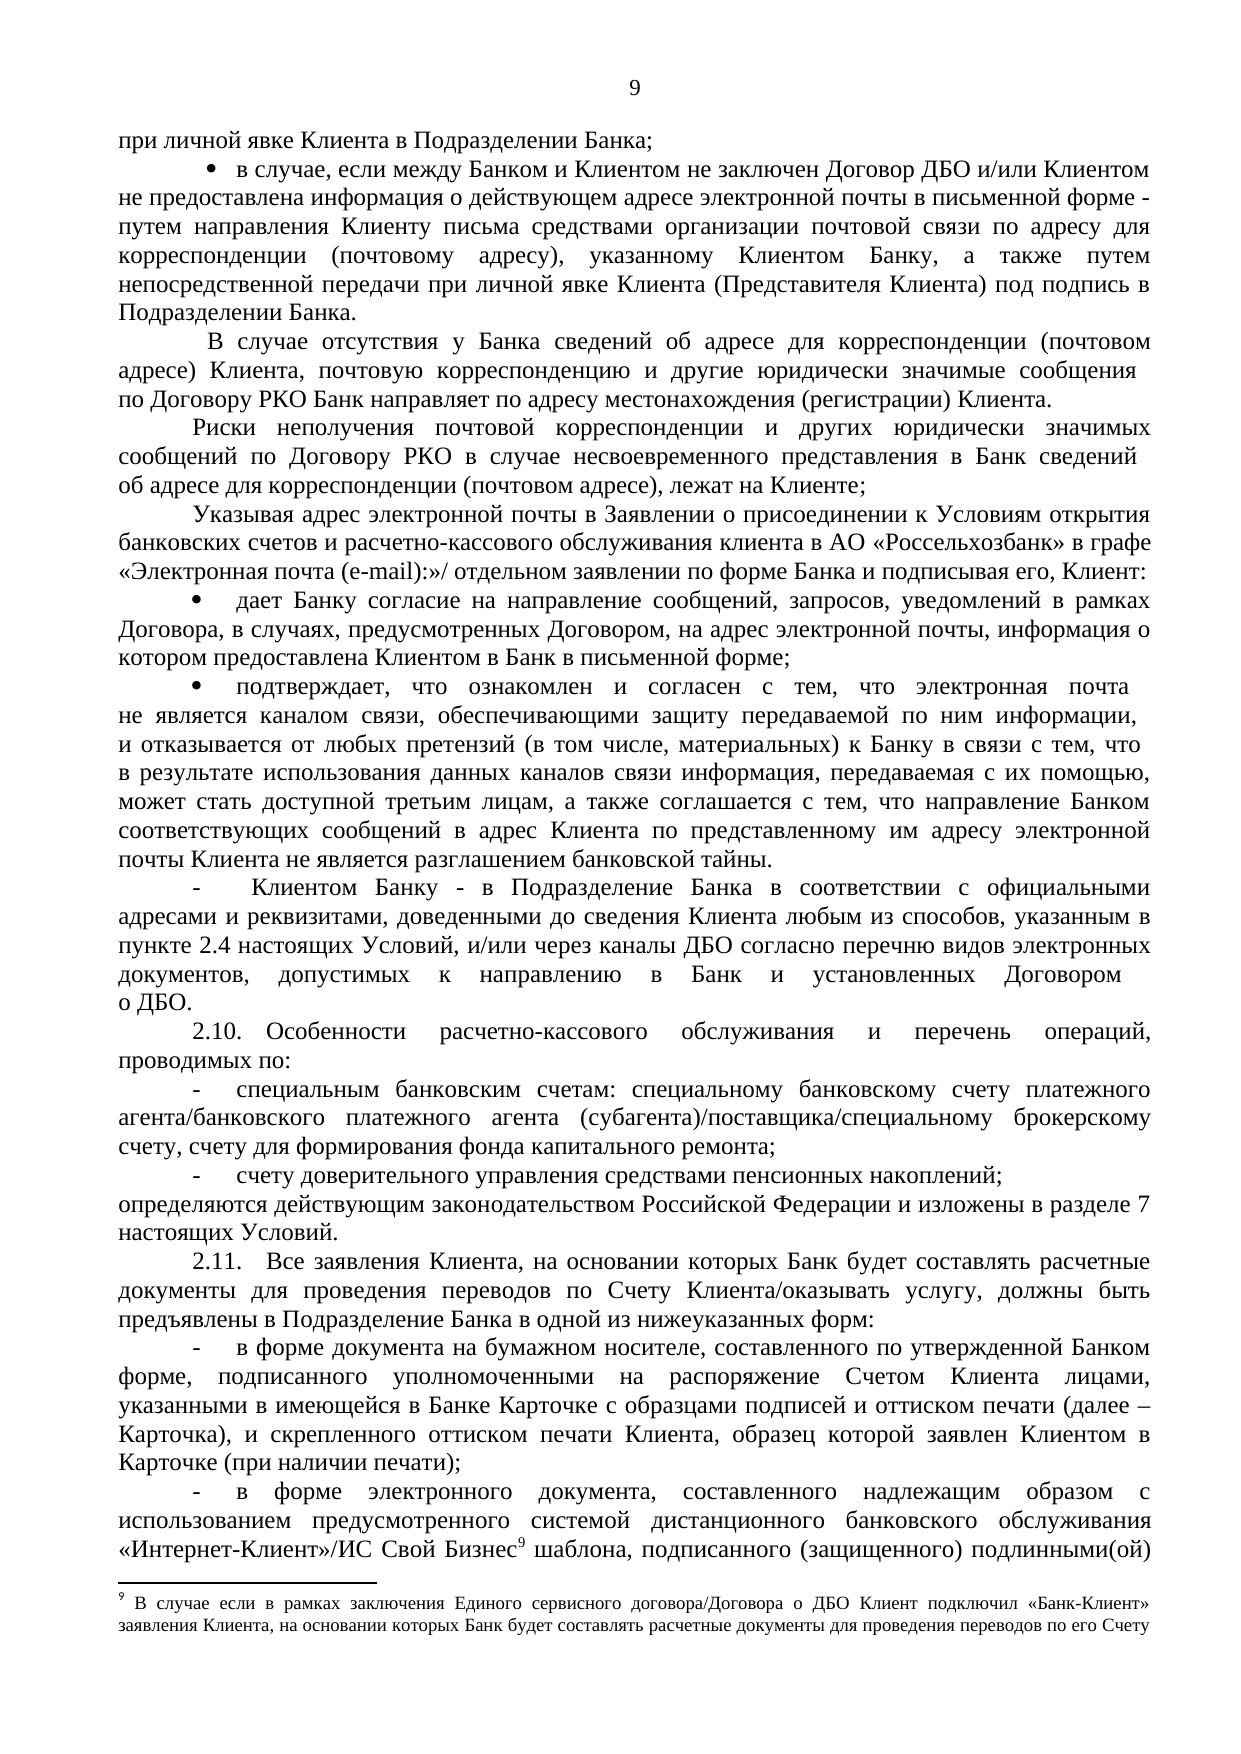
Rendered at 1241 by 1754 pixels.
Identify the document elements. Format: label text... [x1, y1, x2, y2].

text - счету доверительного управления средствами пенсионных накоплений; [118, 1160, 1152, 1189]
text В случае отсутствия у Банка сведений об адресе для корреспонденции (почтовом адресе) Клиента, почтовую корреспонденцию и другие юридически значимые сообщения по Договору РКО Банк направляет по адресу местонахождения (регистрации) Клиента. [118, 326, 1152, 412]
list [118, 125, 1152, 154]
text - Клиентом Банку - в Подразделение Банка в соответствии с официальными адресами и реквизитами, доведенными до сведения Клиента любым из способов, указанным в пункте 2.4 настоящих Условий, и/или через каналы ДБО согласно перечню видов электронных документов, допустимых к направлению в Банк и установленных Договором о ДБО. [118, 872, 1152, 1016]
list 2.11. Все заявления Клиента, на основании которых Банк будет составлять расчетные документы для проведения переводов по Счету Клиента/оказывать услугу, должны быть предъявлены в Подразделение Банка в одной из нижеуказанных форм: [118, 1246, 1152, 1332]
list в случае, если между Банком и Клиентом не заключен Договор ДБО и/или Клиентом не предоставлена информация о действующем адресе электронной почты в письменной форме - путем направления Клиенту письма средствами организации почтовой связи по адресу для корреспонденции (почтовому адресу), указанному Клиентом Банку, а также путем непосредственной передачи при личной явке Клиента (Представителя Клиента) под подпись в Подразделении Банка. [118, 154, 1152, 326]
text Указывая адрес электронной почты в Заявлении о присоединении к Условиям открытия банковских счетов и расчетно-кассового обслуживания клиента в АО «Россельхозбанк» в графе «Электронная почта (e-mail):»/ отдельном заявлении по форме Банка и подписывая его, Клиент: [118, 499, 1152, 585]
text 2.10. Особенности расчетно-кассового обслуживания и перечень операций, проводимых по: [118, 1016, 1152, 1074]
text определяются действующим законодательством Российской Федерации и изложены в разделе 7 настоящих Условий. [118, 1189, 1152, 1246]
list дает Банку согласие на направление сообщений, запросов, уведомлений в рамках Договора, в случаях, предусмотренных Договором, на адрес электронной почты, информация о котором предоставлена Клиентом в Банк в письменной форме; [118, 585, 1152, 671]
list подтверждает, что ознакомлен и согласен с тем, что электронная почта не является каналом связи, обеспечивающими защиту передаваемой по ним информации, и отказывается от любых претензий (в том числе, материальных) к Банку в связи с тем, что в результате использования данных каналов связи информация, передаваемая с их помощью, может стать доступной третьим лицам, а также соглашается с тем, что направление Банком соответствующих сообщений в адрес Клиента по представленному им адресу электронной почты Клиента не является разглашением банковской тайны. [118, 671, 1152, 872]
text - специальным банковским счетам: специальному банковскому счету платежного агента/банковского платежного агента (субагента)/поставщика/специальному брокерскому счету, счету для формирования фонда капитального ремонта; [118, 1074, 1152, 1160]
text - в форме документа на бумажном носителе, составленного по утвержденной Банком форме, подписанного уполномоченными на распоряжение Счетом Клиента лицами, указанными в имеющейся в Банке Карточке с образцами подписей и оттиском печати (далее – Карточка), и скрепленного оттиском печати Клиента, образец которой заявлен Клиентом в Карточке (при наличии печати); [118, 1332, 1152, 1476]
text Риски неполучения почтовой корреспонденции и других юридически значимых сообщений по Договору РКО в случае несвоевременного представления в Банк сведений об адресе для корреспонденции (почтовом адресе), лежат на Клиенте; [118, 412, 1152, 499]
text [118, 1476, 1152, 1562]
